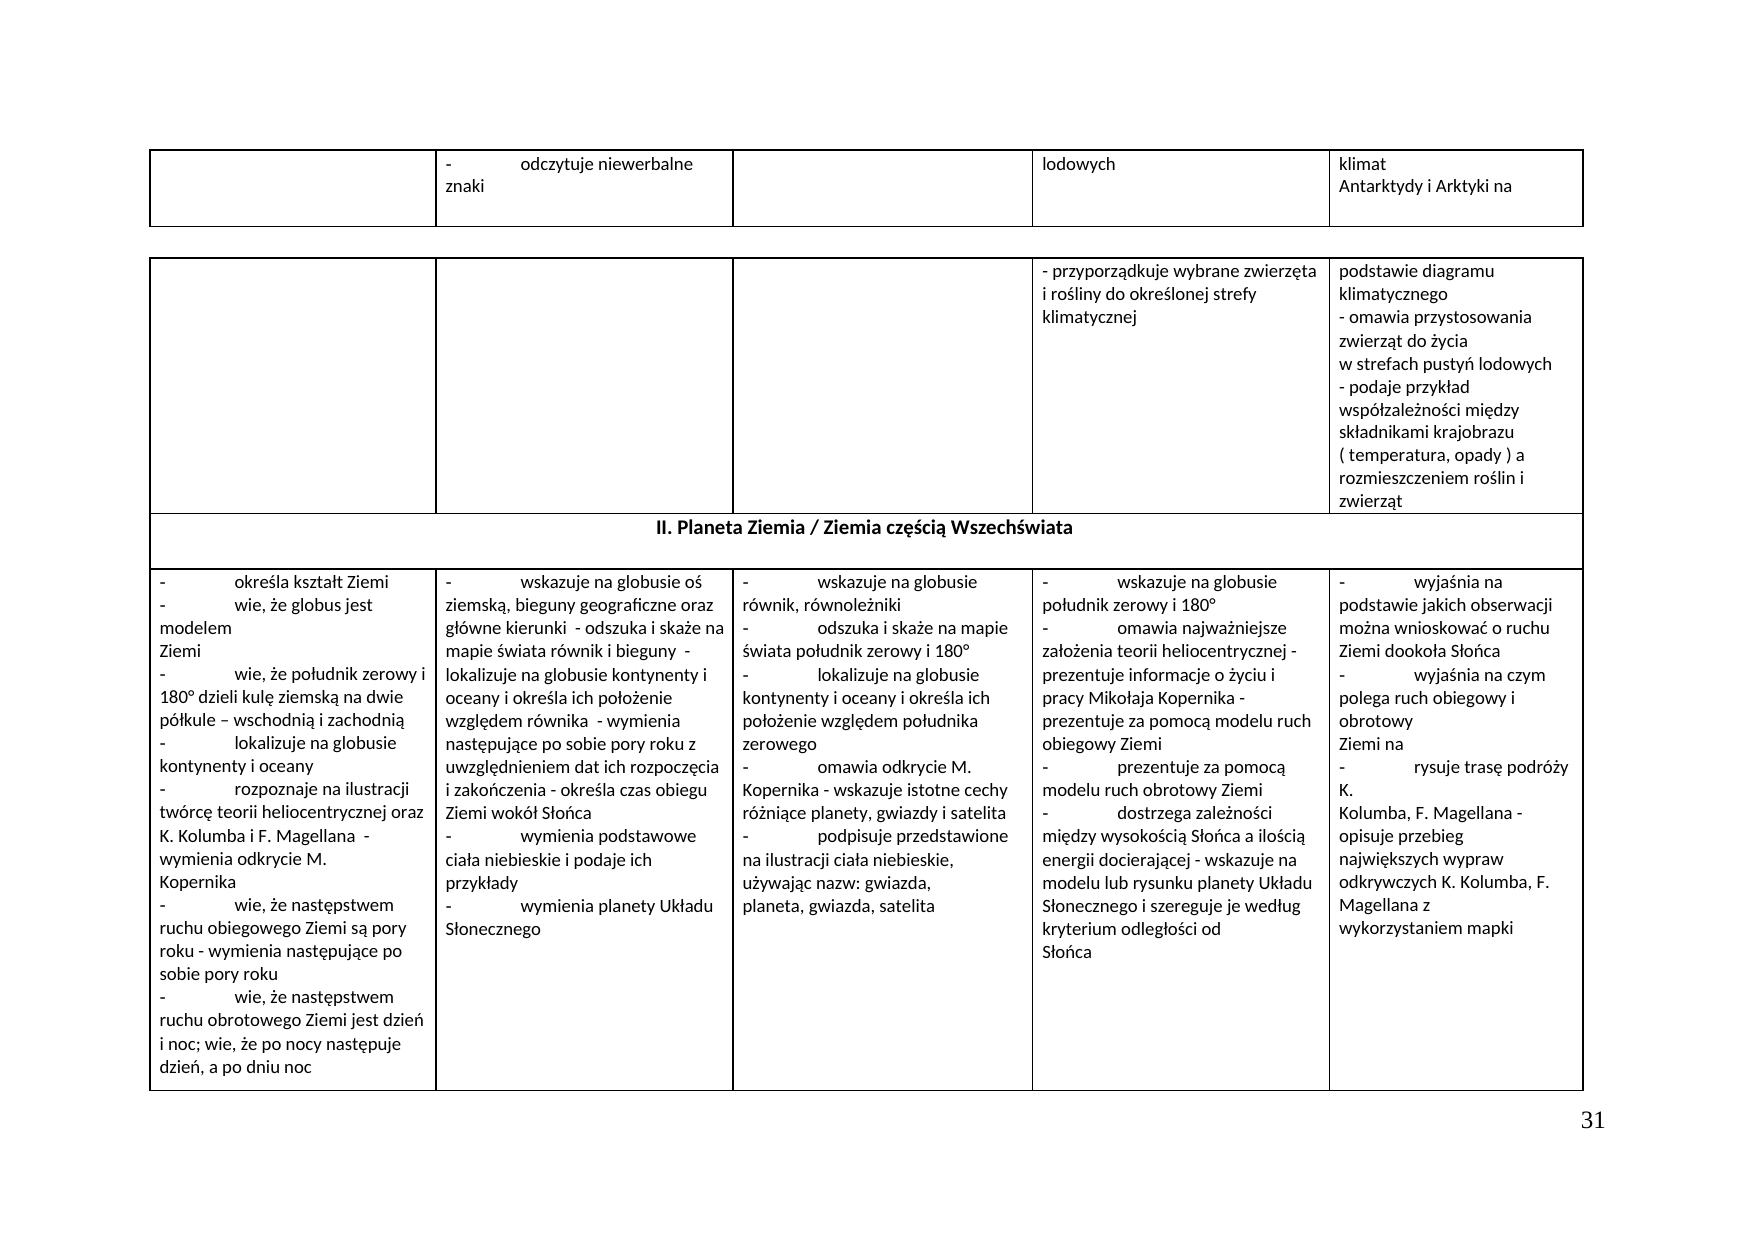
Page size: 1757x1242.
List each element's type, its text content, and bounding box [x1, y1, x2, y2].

table_header - przyporządkuje wybrane zwierzęta i rośliny do określonej strefy klimatycznej [1033, 259, 1329, 512]
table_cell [437, 570, 732, 1090]
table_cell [151, 570, 435, 1090]
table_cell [734, 570, 1032, 1090]
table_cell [151, 151, 435, 226]
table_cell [437, 151, 732, 226]
table_header podstawie diagramu klimatycznego - omawia przystosowania zwierząt do życia w strefach pustyń lodowych - podaje przykład współzależności między składnikami krajobrazu ( temperatura, opady ) a rozmieszczeniem roślin i zwierząt [1330, 259, 1582, 512]
table_header [151, 259, 435, 512]
table_header [437, 259, 732, 512]
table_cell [1330, 570, 1582, 1090]
table_header [734, 259, 1032, 512]
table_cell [1330, 151, 1582, 226]
table_cell II. Planeta Ziemia / Ziemia częścią Wszechświata [151, 514, 1582, 568]
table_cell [1033, 570, 1329, 1090]
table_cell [1033, 151, 1329, 226]
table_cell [734, 151, 1032, 226]
